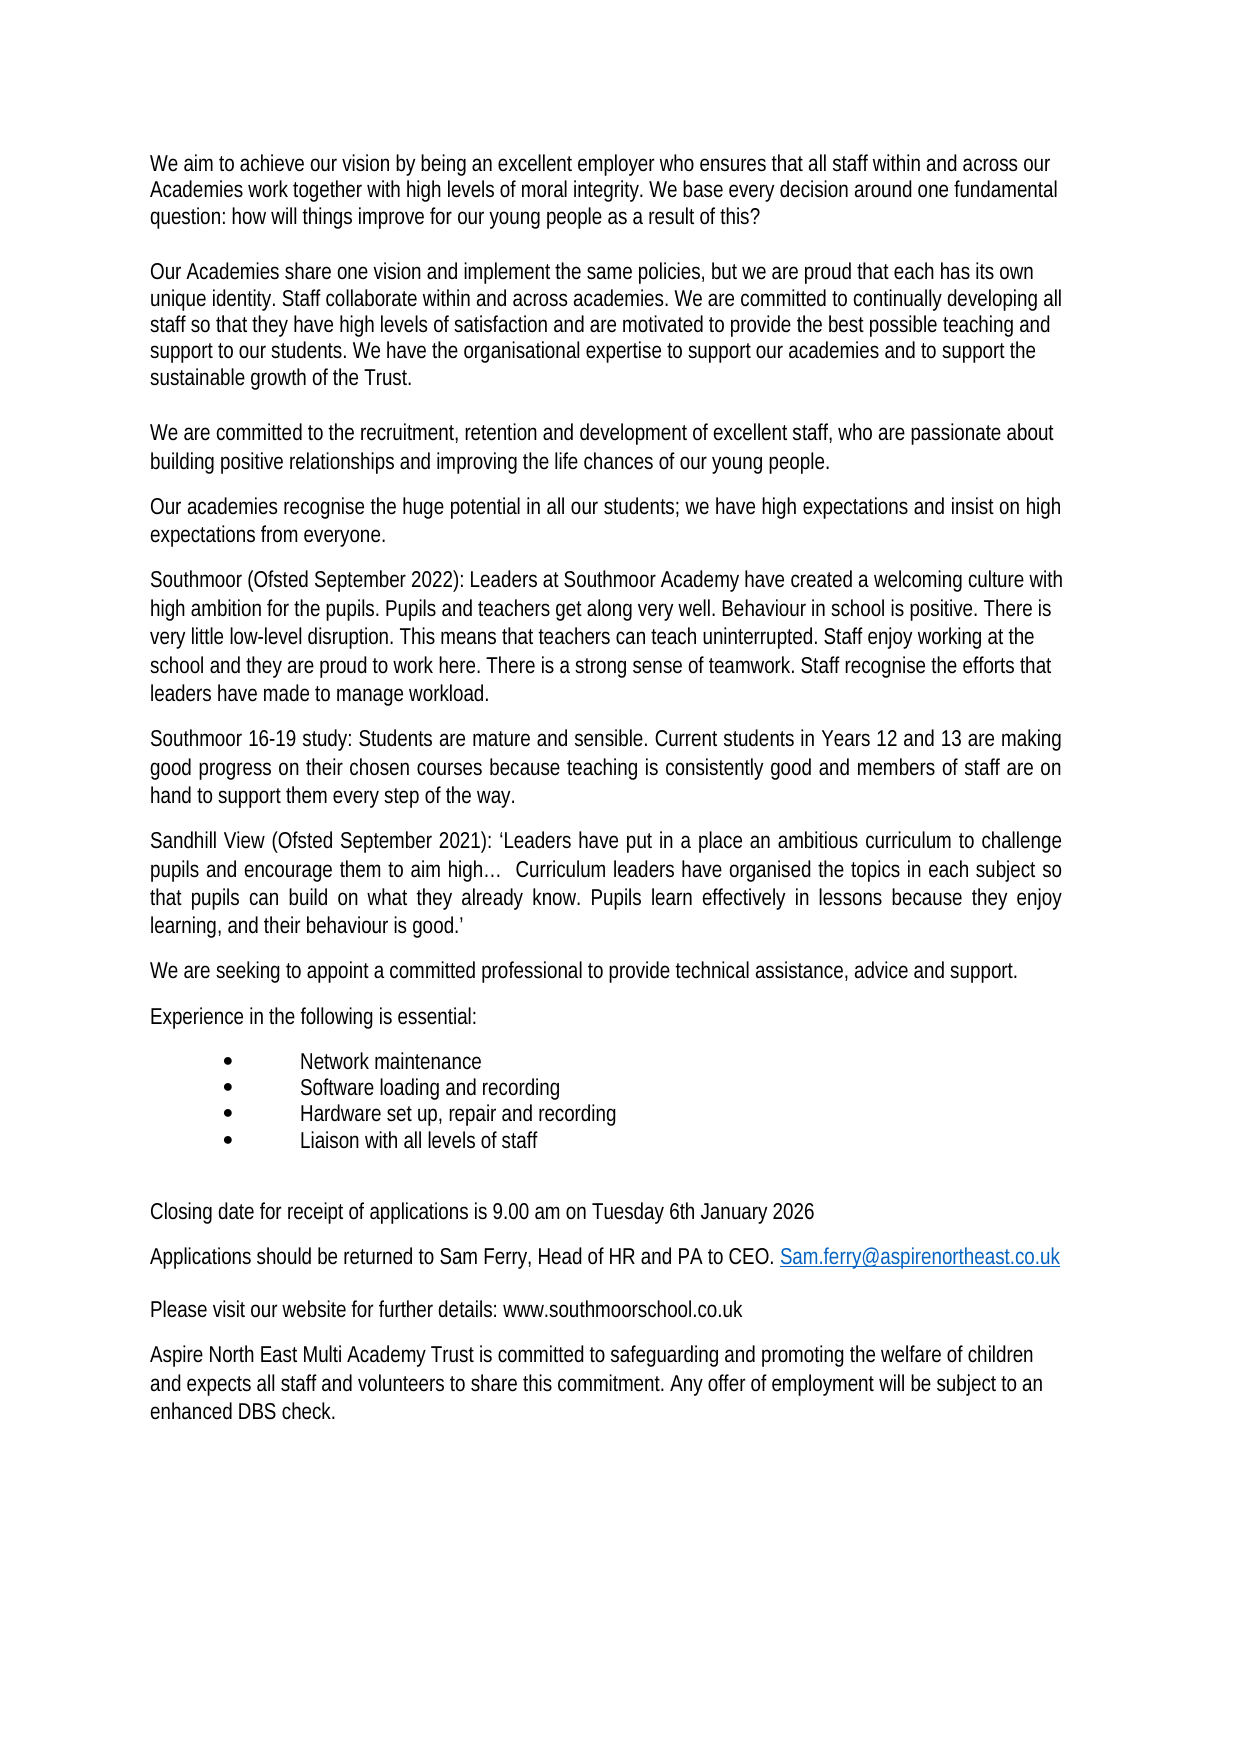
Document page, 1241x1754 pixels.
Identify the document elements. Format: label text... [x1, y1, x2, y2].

list Software loading and recording [224, 1074, 1063, 1100]
text Sandhill View (Ofsted September 2021): ‘Leaders have put in a place an ambitious curriculum to challenge pupils and encourage them to aim high… Curriculum leaders have organised the topics in each subject so that pupils can build on what they already know. Pupils learn effectively in lessons because they enjoy learning, and their behaviour is good.’ [150, 827, 1063, 939]
text Applications should be returned to Sam Ferry, Head of HR and PA to CEO. Sam.ferry@aspirenortheast.co.uk [150, 1243, 1063, 1270]
list Network maintenance [224, 1048, 1063, 1074]
list Hardware set up, repair and recording [224, 1100, 1063, 1127]
text Experience in the following is essential: [150, 1003, 1063, 1029]
text Our Academies share one vision and implement the same policies, but we are proud that each has its own unique identity. Staff collaborate within and across academies. We are committed to continually developing all staff so that they have high levels of satisfaction and are motivated to provide the best possible teaching and support to our students. We have the organisational expertise to support our academies and to support the sustainable growth of the Trust. [150, 258, 1063, 390]
text We aim to achieve our vision by being an excellent employer who ensures that all staff within and across our Academies work together with high levels of moral integrity. We base every decision around one fundamental question: how will things improve for our young people as a result of this? [150, 150, 1063, 229]
text We are seeking to appoint a committed professional to provide technical assistance, advice and support. [150, 957, 1063, 984]
text Our academies recognise the huge potential in all our students; we have high expectations and insist on high expectations from everyone. [150, 493, 1063, 547]
text Closing date for receipt of applications is 9.00 am on Tuesday 6th January 2026 [150, 1198, 1063, 1224]
list Liaison with all levels of staff [224, 1127, 1063, 1153]
text Southmoor (Ofsted September 2022): Leaders at Southmoor Academy have created a welcoming culture with high ambition for the pupils. Pupils and teachers get along very well. Behaviour in school is positive. There is very little low-level disruption. This means that teachers can teach uninterrupted. Staff enjoy working at the school and they are proud to work here. There is a strong sense of teamwork. Staff recognise the efforts that leaders have made to manage workload. [150, 566, 1063, 706]
text Please visit our website for further details: www.southmoorschool.co.uk [150, 1296, 1063, 1322]
text Southmoor 16-19 study: Students are mature and sensible. Current students in Years 12 and 13 are making good progress on their chosen courses because teaching is consistently good and members of staff are on hand to support them every step of the way. [150, 725, 1063, 808]
text We are committed to the recruitment, retention and development of excellent staff, who are passionate about building positive relationships and improving the life chances of our young people. [150, 419, 1063, 474]
text Aspire North East Multi Academy Trust is committed to safeguarding and promoting the welfare of children and expects all staff and volunteers to share this commitment. Any offer of employment will be subject to an enhanced DBS check. [150, 1341, 1063, 1424]
